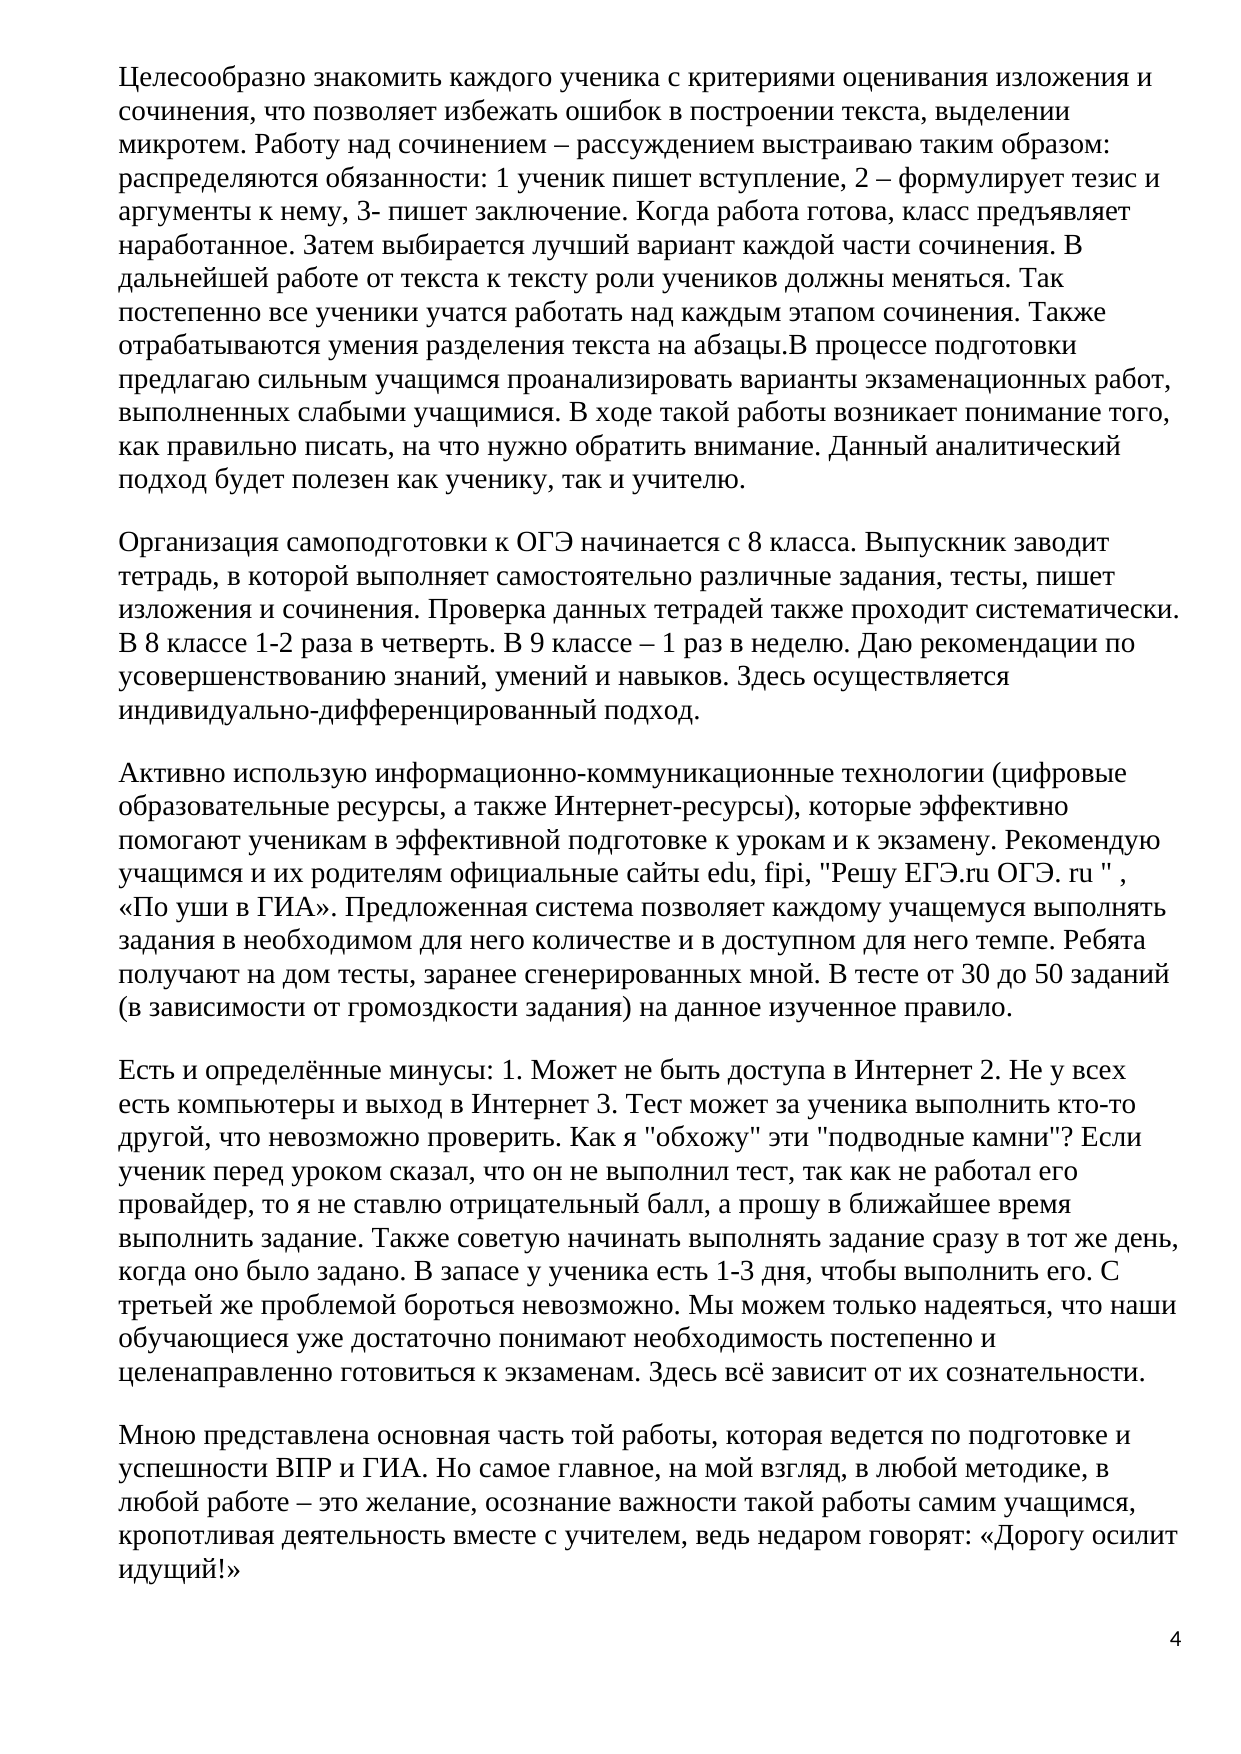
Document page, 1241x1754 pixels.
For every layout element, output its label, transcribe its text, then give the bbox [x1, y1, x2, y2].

text Есть и определённые минусы: 1. Может не быть доступа в Интернет 2. Не у всех есть компьютеры и выход в Интернет 3. Тест может за ученика выполнить кто-то другой, что невозможно проверить. Как я "обхожу" эти "подводные камни"? Если ученик перед уроком сказал, что он не выполнил тест, так как не работал его провайдер, то я не ставлю отрицательный балл, а прошу в ближайшее время выполнить задание. Также советую начинать выполнять задание сразу в тот же день, когда оно было задано. В запасе у ученика есть 1-3 дня, чтобы выполнить его. С третьей же проблемой бороться невозможно. Мы можем только надеяться, что наши обучающиеся уже достаточно понимают необходимость постепенно и целенаправленно готовиться к экзаменам. Здесь всё зависит от их сознательности. [118, 1052, 1181, 1388]
text Целесообразно знакомить каждого ученика с критериями оценивания изложения и сочинения, что позволяет избежать ошибок в построении текста, выделении микротем. Работу над сочинением – рассуждением выстраиваю таким образом: распределяются обязанности: 1 ученик пишет вступление, 2 – формулирует тезис и аргументы к нему, 3- пишет заключение. Когда работа готова, класс предъявляет наработанное. Затем выбирается лучший вариант каждой части сочинения. В дальнейшей работе от текста к тексту роли учеников должны меняться. Так постепенно все ученики учатся работать над каждым этапом сочинения. Также отрабатываются умения разделения текста на абзацы.В процессе подготовки предлагаю сильным учащимся проанализировать варианты экзаменационных работ, выполненных слабыми учащимися. В ходе такой работы возникает понимание того, как правильно писать, на что нужно обратить внимание. Данный аналитический подход будет полезен как ученику, так и учителю. [118, 59, 1181, 495]
text Организация самоподготовки к ОГЭ начинается с 8 класса. Выпускник заводит тетрадь, в которой выполняет самостоятельно различные задания, тесты, пишет изложения и сочинения. Проверка данных тетрадей также проходит систематически. В 8 классе 1-2 раза в четверть. В 9 классе – 1 раз в неделю. Даю рекомендации по усовершенствованию знаний, умений и навыков. Здесь осуществляется индивидуально-дифференцированный подход. [118, 524, 1181, 726]
text Мною представлена основная часть той работы, которая ведется по подготовке и успешности ВПР и ГИА. Но самое главное, на мой взгляд, в любой методике, в любой работе – это желание, осознание важности такой работы самим учащимся, кропотливая деятельность вместе с учителем, ведь недаром говорят: «Дорогу осилит идущий!» [118, 1417, 1181, 1584]
text Активно использую информационно-коммуникационные технологии (цифровые образовательные ресурсы, а также Интернет-ресурсы), которые эффективно помогают ученикам в эффективной подготовке к урокам и к экзамену. Рекомендую учащимся и их родителям официальные сайты edu, fipi, "Решу ЕГЭ.ru ОГЭ. ru " , «По уши в ГИА». Предложенная система позволяет каждому учащемуся выполнять задания в необходимом для него количестве и в доступном для него темпе. Ребята получают на дом тесты, заранее сгенерированных мной. В тесте от 30 до 50 заданий (в зависимости от громоздкости задания) на данное изученное правило. [118, 755, 1181, 1023]
